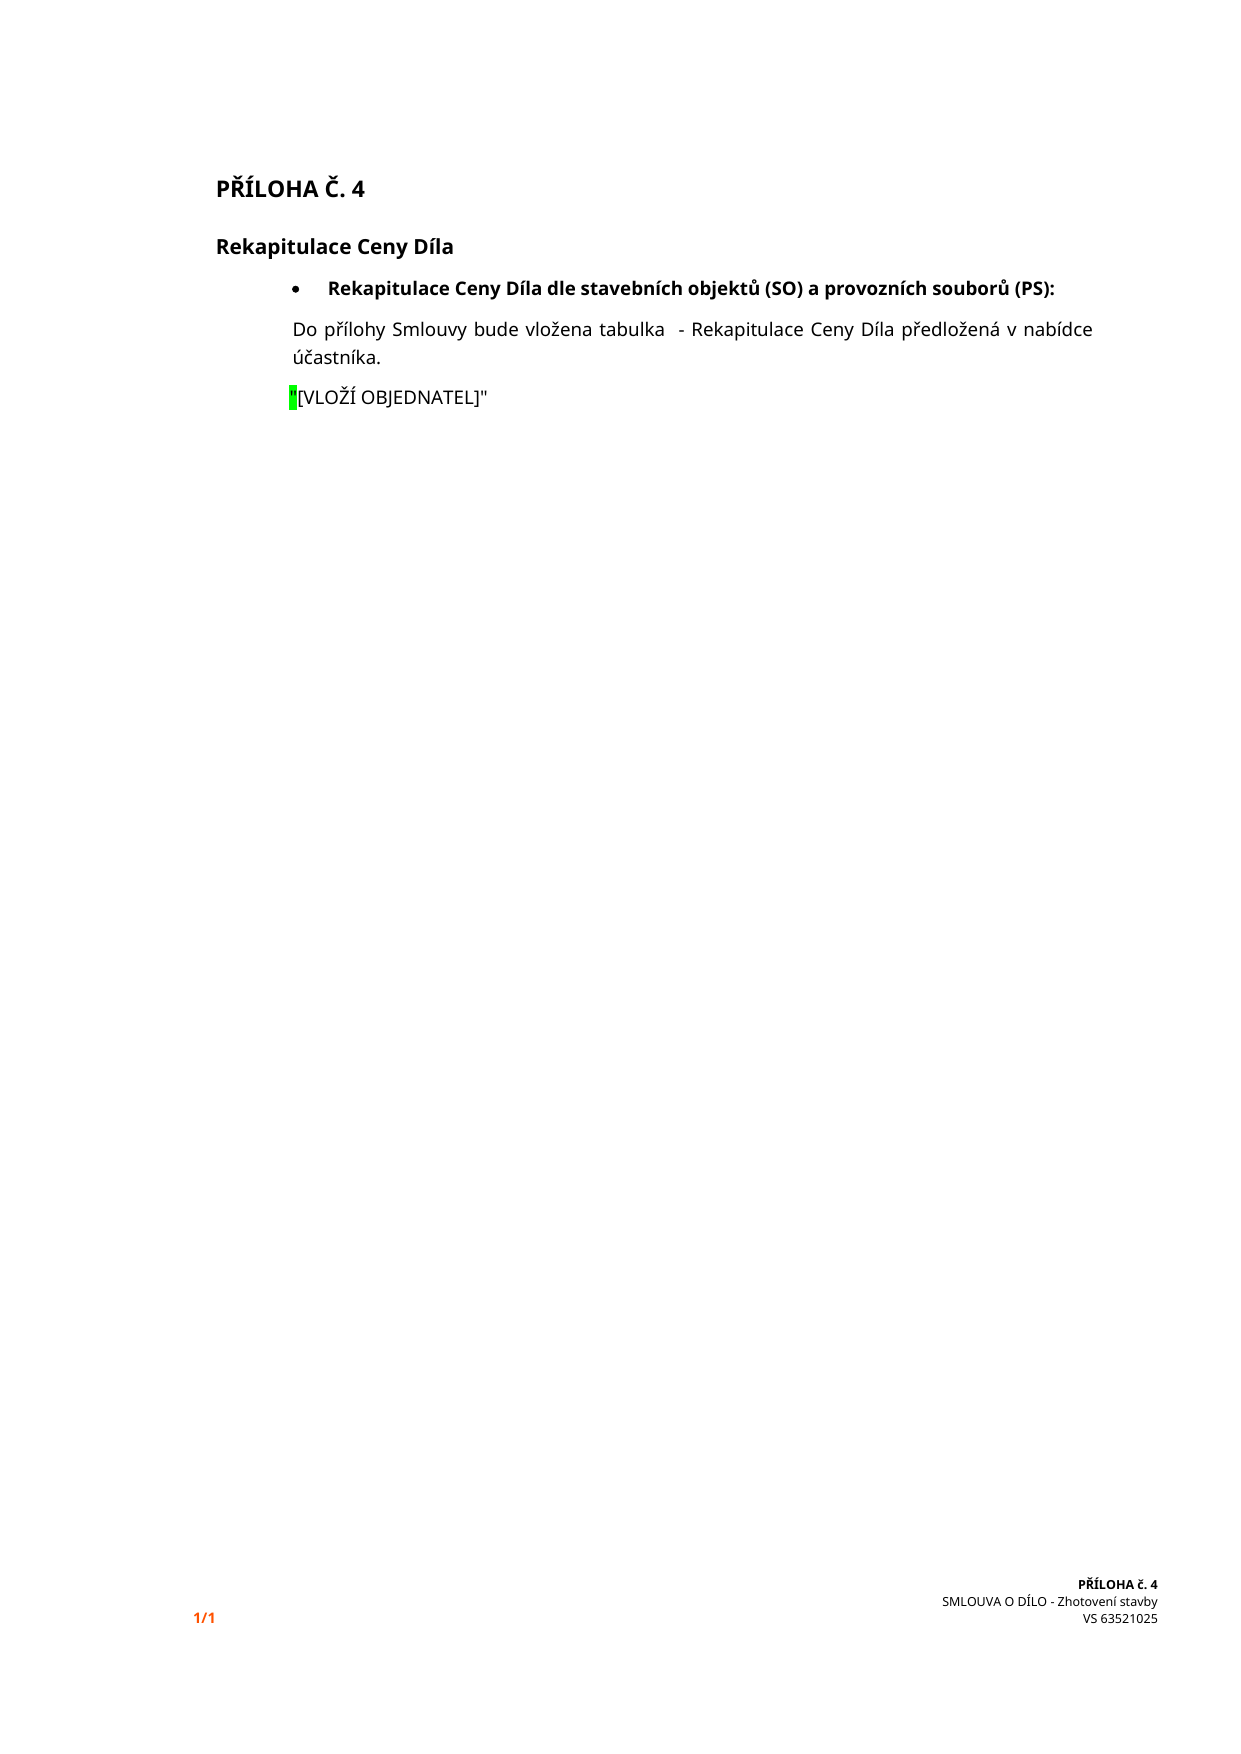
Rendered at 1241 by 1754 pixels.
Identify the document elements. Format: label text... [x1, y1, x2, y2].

text Rekapitulace Ceny Díla dle stavebních objektů (SO) a provozních souborů (PS): [292, 276, 1093, 301]
text Příloha č. 4 [216, 172, 1093, 204]
text Do přílohy Smlouvy bude vložena tabulka - Rekapitulace Ceny Díla předložená v nabídce účastníka. [292, 316, 1093, 370]
text Rekapitulace Ceny Díla [216, 232, 1093, 260]
